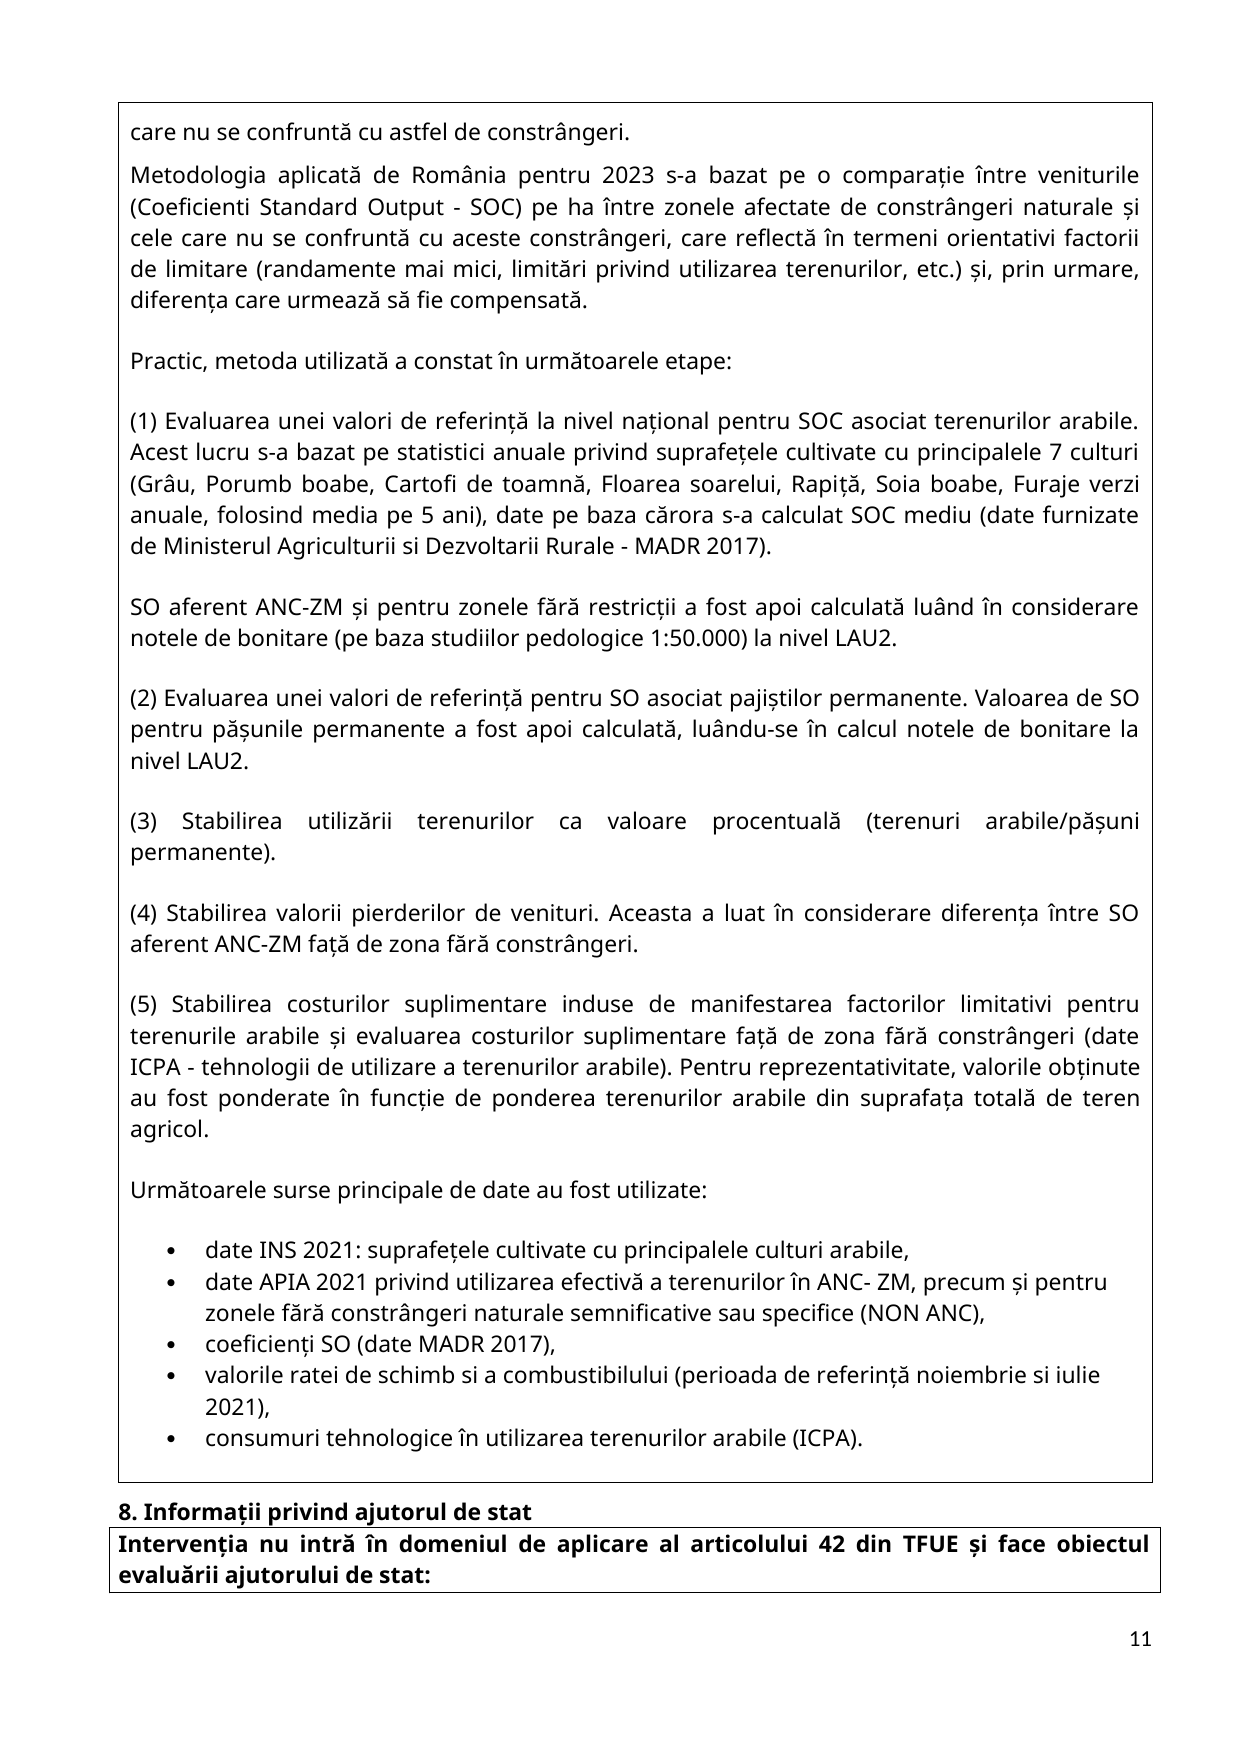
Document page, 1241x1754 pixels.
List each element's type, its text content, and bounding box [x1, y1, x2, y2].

text Intervenția nu intră în domeniul de aplicare al articolului 42 din TFUE și face obiectul evaluării ajutorului de stat: [110, 1528, 1160, 1592]
text 8. Informații privind ajutorul de stat [118, 1496, 1152, 1527]
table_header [119, 103, 1152, 1482]
